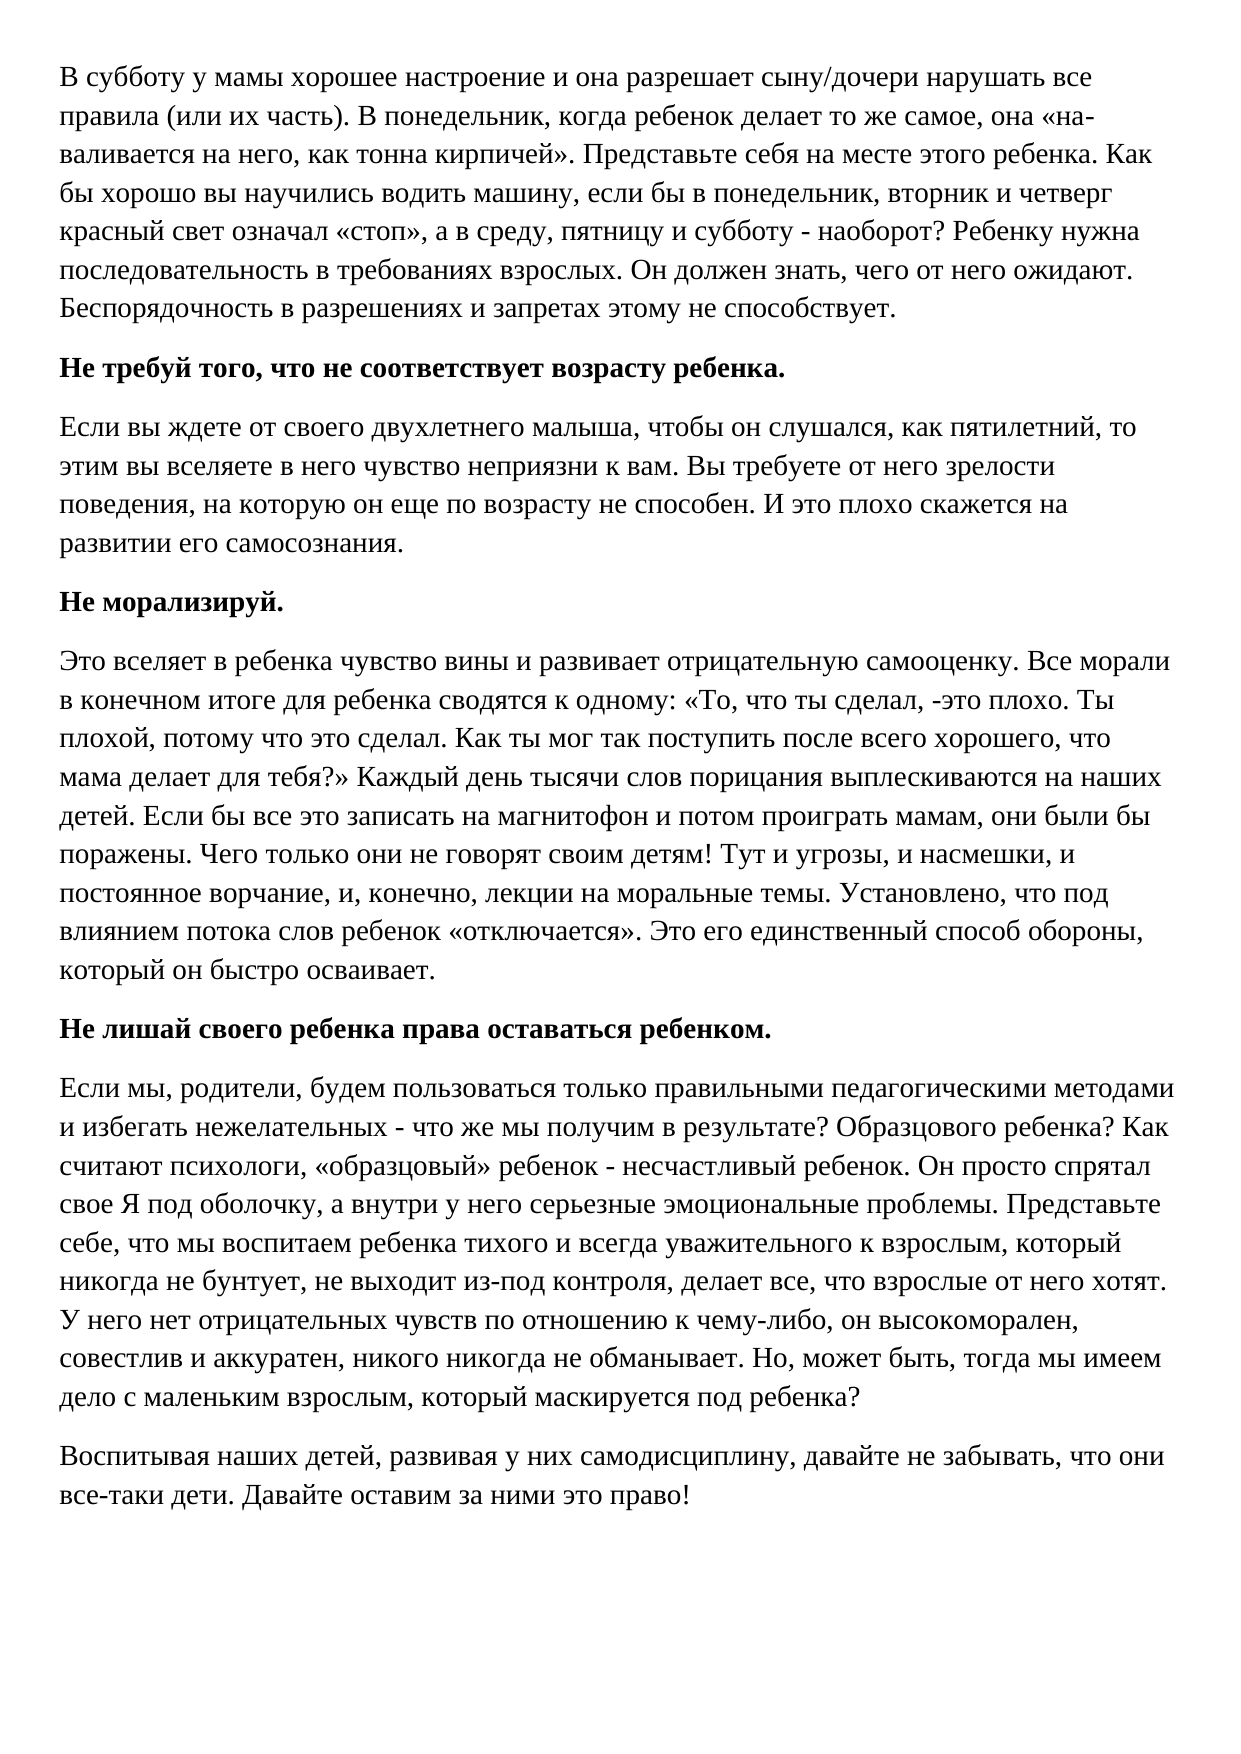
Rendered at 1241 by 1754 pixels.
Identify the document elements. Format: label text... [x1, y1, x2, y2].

text Если вы ждете от своего двухлетнего малыша, чтобы он слушался, как пятилетний, то этим вы вселяете в него чувство неприязни к вам. Вы требуете от него зрелости поведения, на которую он еще по возрасту не способен. И это плохо скажется на развитии его самосознания. [59, 409, 1181, 558]
text Это вселяет в ребенка чувство вины и развивает отрицательную самооценку. Все морали в конечном итоге для ребенка сводятся к одному: «То, что ты сделал, -это плохо. Ты плохой, потому что это сделал. Как ты мог так поступить после всего хорошего, что мама делает для тебя?» Каждый день тысячи слов порицания выплескиваются на наших детей. Если бы все это записать на магнитофон и потом проиграть мамам, они были бы поражены. Чего только они не говорят своим детям! Тут и угрозы, и насмешки, и постоянное ворчание, и, конечно, лекции на моральные темы. Установлено, что под влиянием потока слов ребенок «отключается». Это его единственный способ обороны, который он быстро осваивает. [59, 643, 1181, 985]
text Не лишай своего ребенка права оставаться ребенком. [59, 1011, 1181, 1045]
text В субботу у мамы хорошее настроение и она разрешает сыну/дочери нарушать все правила (или их часть). В понедельник, когда ребенок делает то же самое, она «наваливается на него, как тонна кирпичей». Представьте себя на месте этого ребенка. Как бы хорошо вы научились водить машину, если бы в понедельник, вторник и четверг красный свет означал «стоп», а в среду, пятницу и субботу - наоборот? Ребенку нужна последовательность в требованиях взрослых. Он должен знать, чего от него ожидают. Беспорядочность в разрешениях и запретах этому не способствует. [59, 59, 1181, 324]
text Если мы, родители, будем пользоваться только правильными педагогическими методами и избегать нежелательных - что же мы получим в результате? Образцового ребенка? Как считают психологи, «образцовый» ребенок - несчастливый ребенок. Он просто спрятал свое Я под оболочку, а внутри у него серьезные эмоциональные проблемы. Представьте себе, что мы воспитаем ребенка тихого и всегда уважительного к взрослым, который никогда не бунтует, не выходит из-под контроля, делает все, что взрослые от него хотят. У него нет отрицательных чувств по отношению к чему-либо, он высокоморален, совестлив и аккуратен, никого никогда не обманывает. Но, может быть, тогда мы имеем дело с маленьким взрослым, который маскируется под ребенка? [59, 1071, 1181, 1412]
text Не морализируй. [59, 584, 1181, 618]
text Воспитывая наших детей, развивая у них самодисциплину, давайте не забывать, что они все-таки дети. Давайте оставим за ними это право! [59, 1438, 1181, 1510]
text Не требуй того, что не соответствует возрасту ребенка. [59, 350, 1181, 383]
